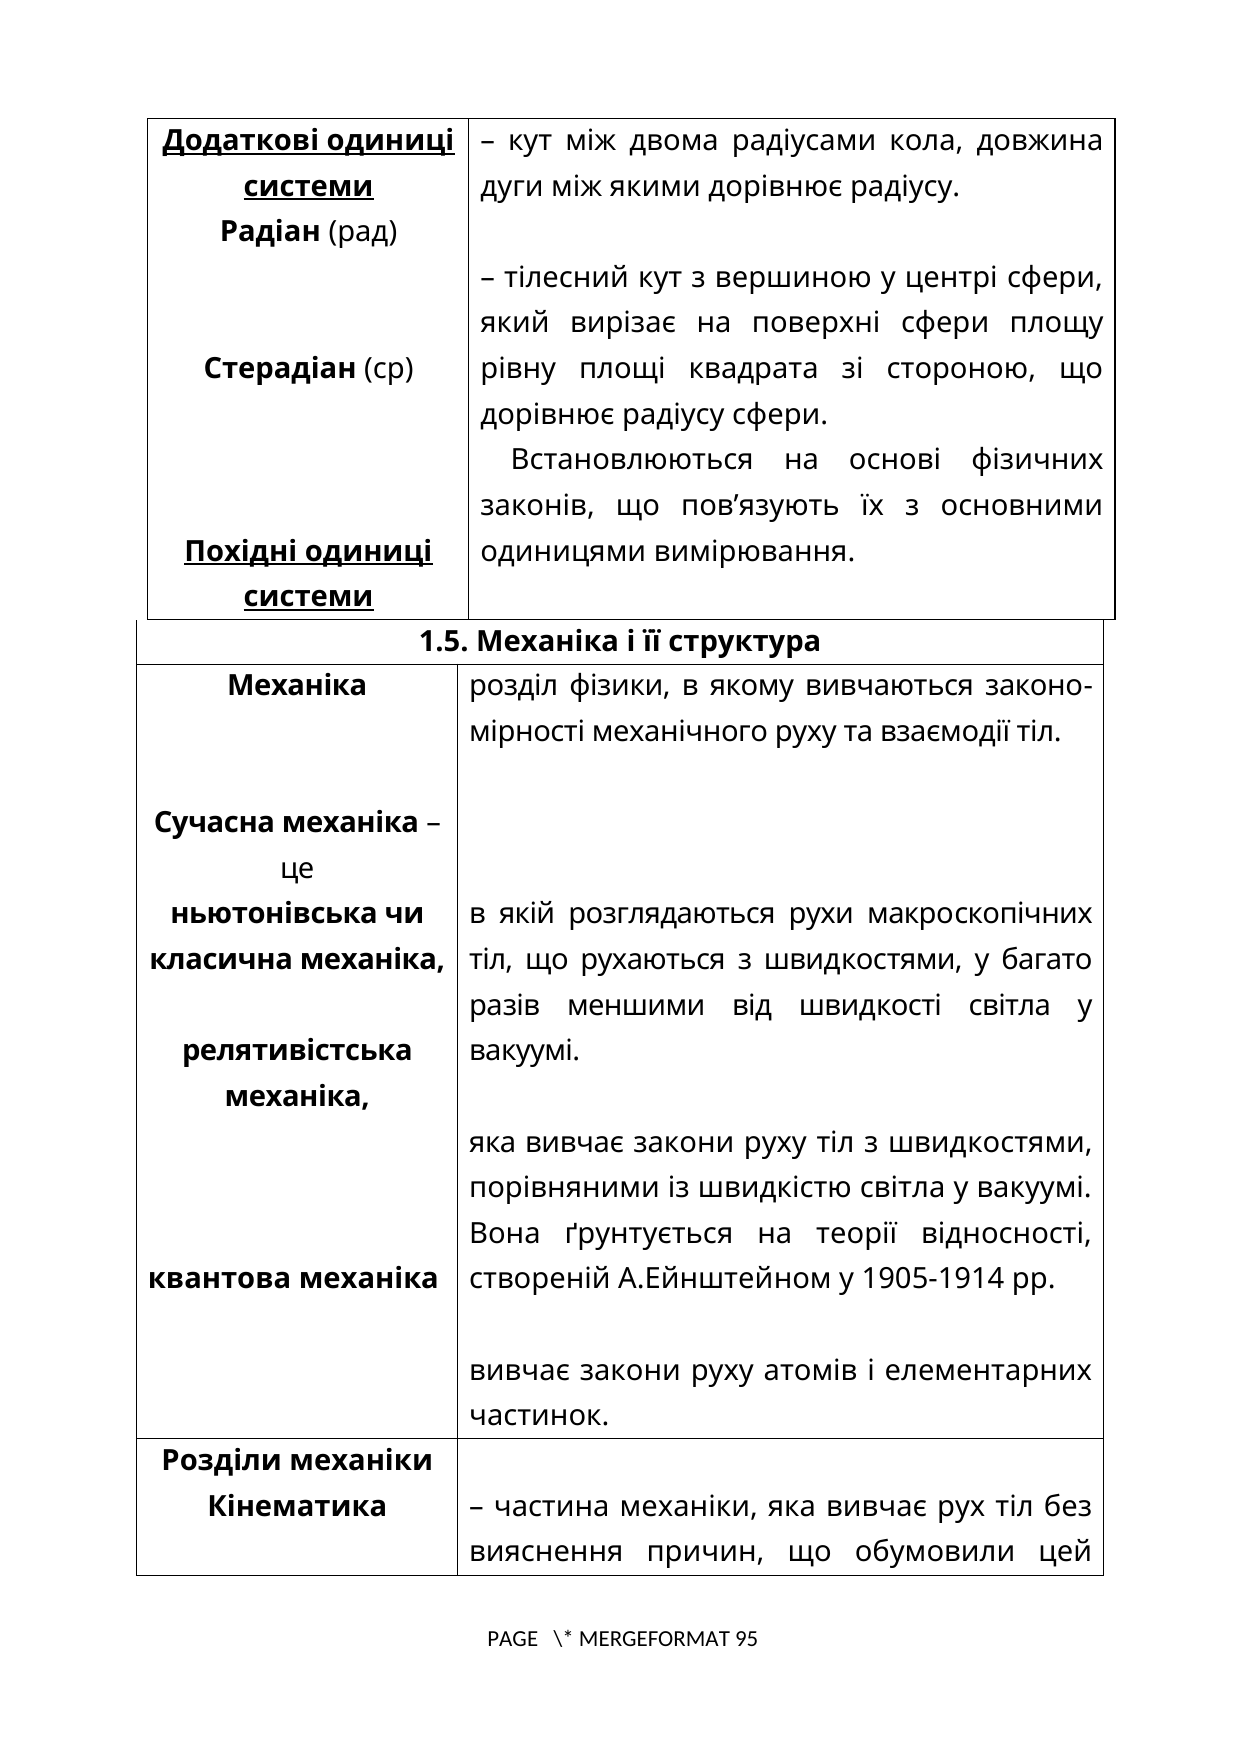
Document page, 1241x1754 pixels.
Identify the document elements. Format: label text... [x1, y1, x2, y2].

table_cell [469, 119, 1114, 619]
table_cell Механіка Сучасна механіка – це ньютонівська чи класична механіка, релятивістська механіка, квантова механіка [137, 665, 457, 1438]
table_cell розділ фізики, в якому вивчаються закономірності механічного руху та взаємодії тіл. в якій розглядаються рухи макроскопічних тіл, що рухаються з швидкостями, у багато разів меншими від швидкості світла у вакуумі. яка вивчає закони руху тіл з швидкостями, порівняними із швидкістю світла у вакуумі. Вона ґрунтується на теорії відносності, створеній А.Ейнштейном у 1905-1914 рр. вивчає закони руху атомів і елементарних частинок. [458, 665, 1103, 1438]
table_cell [148, 119, 468, 619]
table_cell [458, 1439, 1103, 1575]
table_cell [137, 1439, 457, 1575]
table_header 1.5. Механіка і її структура [137, 620, 1103, 663]
